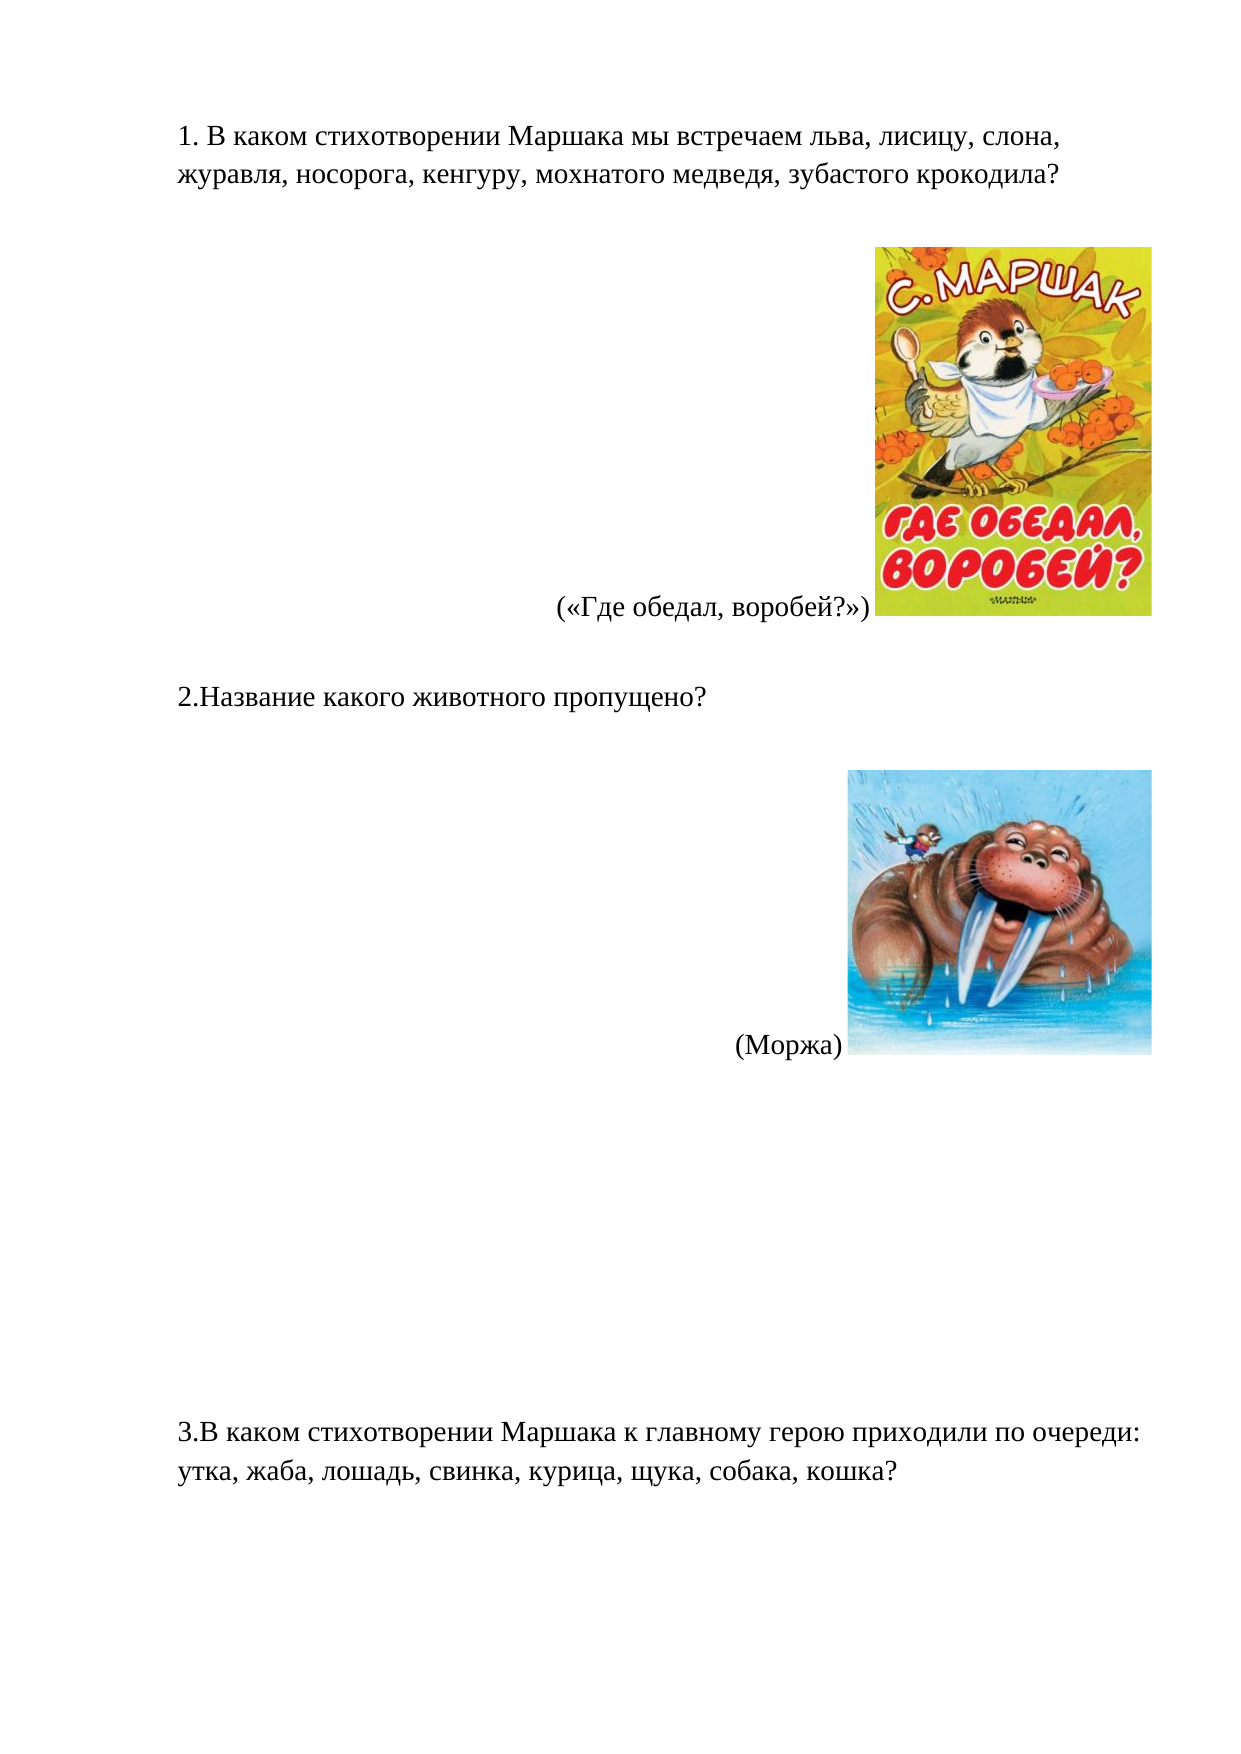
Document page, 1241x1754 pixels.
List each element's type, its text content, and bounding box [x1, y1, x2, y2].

picture [1139, 969, 1152, 976]
text 2.Название какого животного пропущено? [177, 679, 1152, 745]
text 1. В каком стихотворении Маршака мы встречаем льва, лисицу, слона, журавля, носорога, кенгуру, мохнатого медведя, зубастого крокодила? [177, 118, 1152, 222]
picture [847, 770, 1152, 1055]
picture [875, 247, 1152, 616]
text 3.В каком стихотворении Маршака к главному герою приходили по очереди: утка, жаба, лошадь, свинка, курица, щука, собака, кошка? [177, 1414, 1152, 1519]
